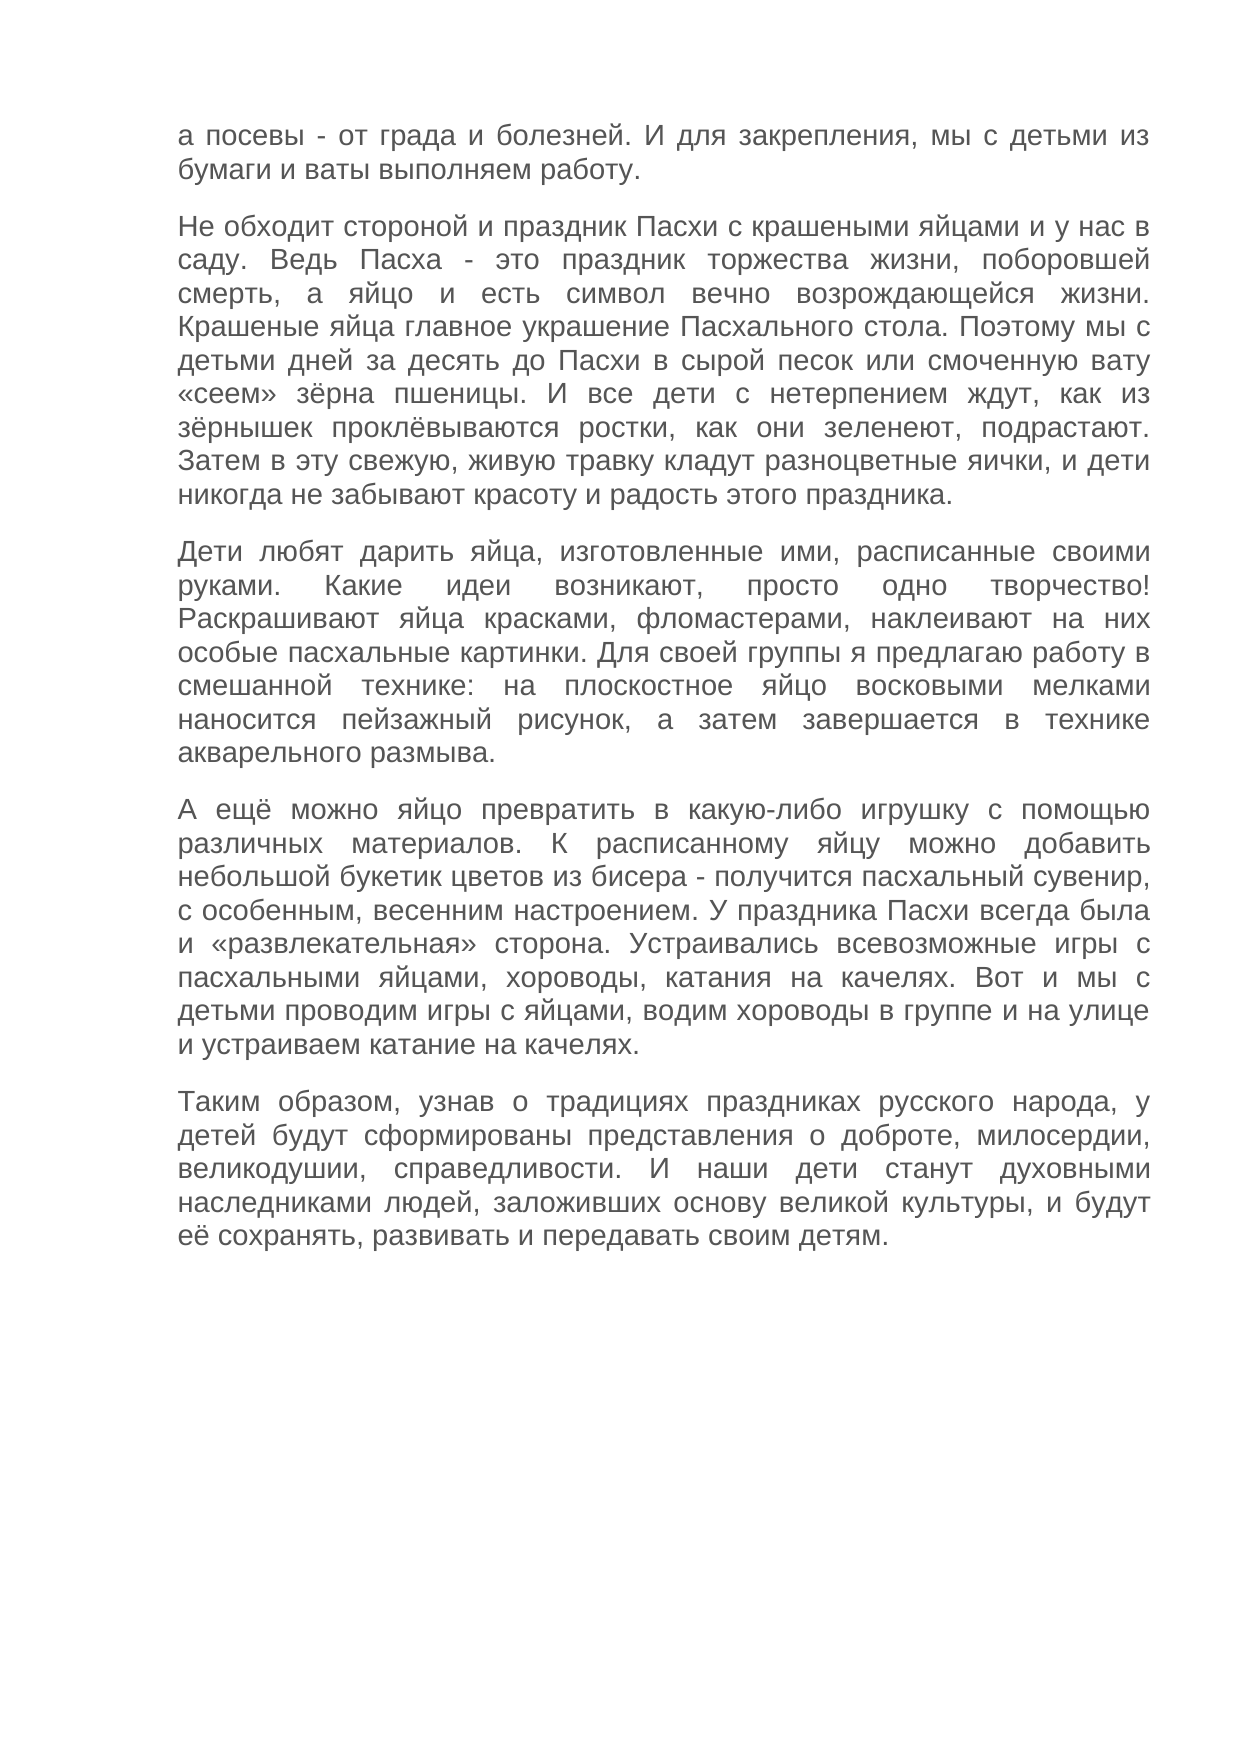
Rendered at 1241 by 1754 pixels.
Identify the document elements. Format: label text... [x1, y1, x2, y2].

text Не обходит стороной и праздник Пасхи с крашеными яйцами и у нас в саду. Ведь Пасха - это праздник торжества жизни, поборовшей смерть, а яйцо и есть символ вечно возрождающейся жизни. Крашеные яйца главное украшение Пасхального стола. Поэтому мы с детьми дней за десять до Пасхи в сырой песок или смоченную вату «сеем» зёрна пшеницы. И все дети с нетерпением ждут, как из зёрнышек проклёвываются ростки, как они зеленеют, подрастают. Затем в эту свежую, живую травку кладут разноцветные яички, и дети никогда не забывают красоту и радость этого праздника. [177, 209, 1152, 511]
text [177, 118, 1152, 185]
text Дети любят дарить яйца, изготовленные ими, расписанные своими руками. Какие идеи возникают, просто одно творчество! Раскрашивают яйца красками, фломастерами, наклеивают на них особые пасхальные картинки. Для своей группы я предлагаю работу в смешанной технике: на плоскостное яйцо восковыми мелками наносится пейзажный рисунок, а затем завершается в технике акварельного размыва. [177, 534, 1152, 769]
text А ещё можно яйцо превратить в какую-либо игрушку с помощью различных материалов. К расписанному яйцу можно добавить небольшой букетик цветов из бисера - получится пасхальный сувенир, с особенным, весенним настроением. У праздника Пасхи всегда была и «развлекательная» сторона. Устраивались всевозможные игры с пасхальными яйцами, хороводы, катания на качелях. Вот и мы с детьми проводим игры с яйцами, водим хороводы в группе и на улице и устраиваем катание на качелях. [177, 792, 1152, 1061]
text Таким образом, узнав о традициях праздниках русского народа, у детей будут сформированы представления о доброте, милосердии, великодушии, справедливости. И наши дети станут духовными наследниками людей, заложивших основу великой культуры, и будут её сохранять, развивать и передавать своим детям. [177, 1084, 1152, 1252]
